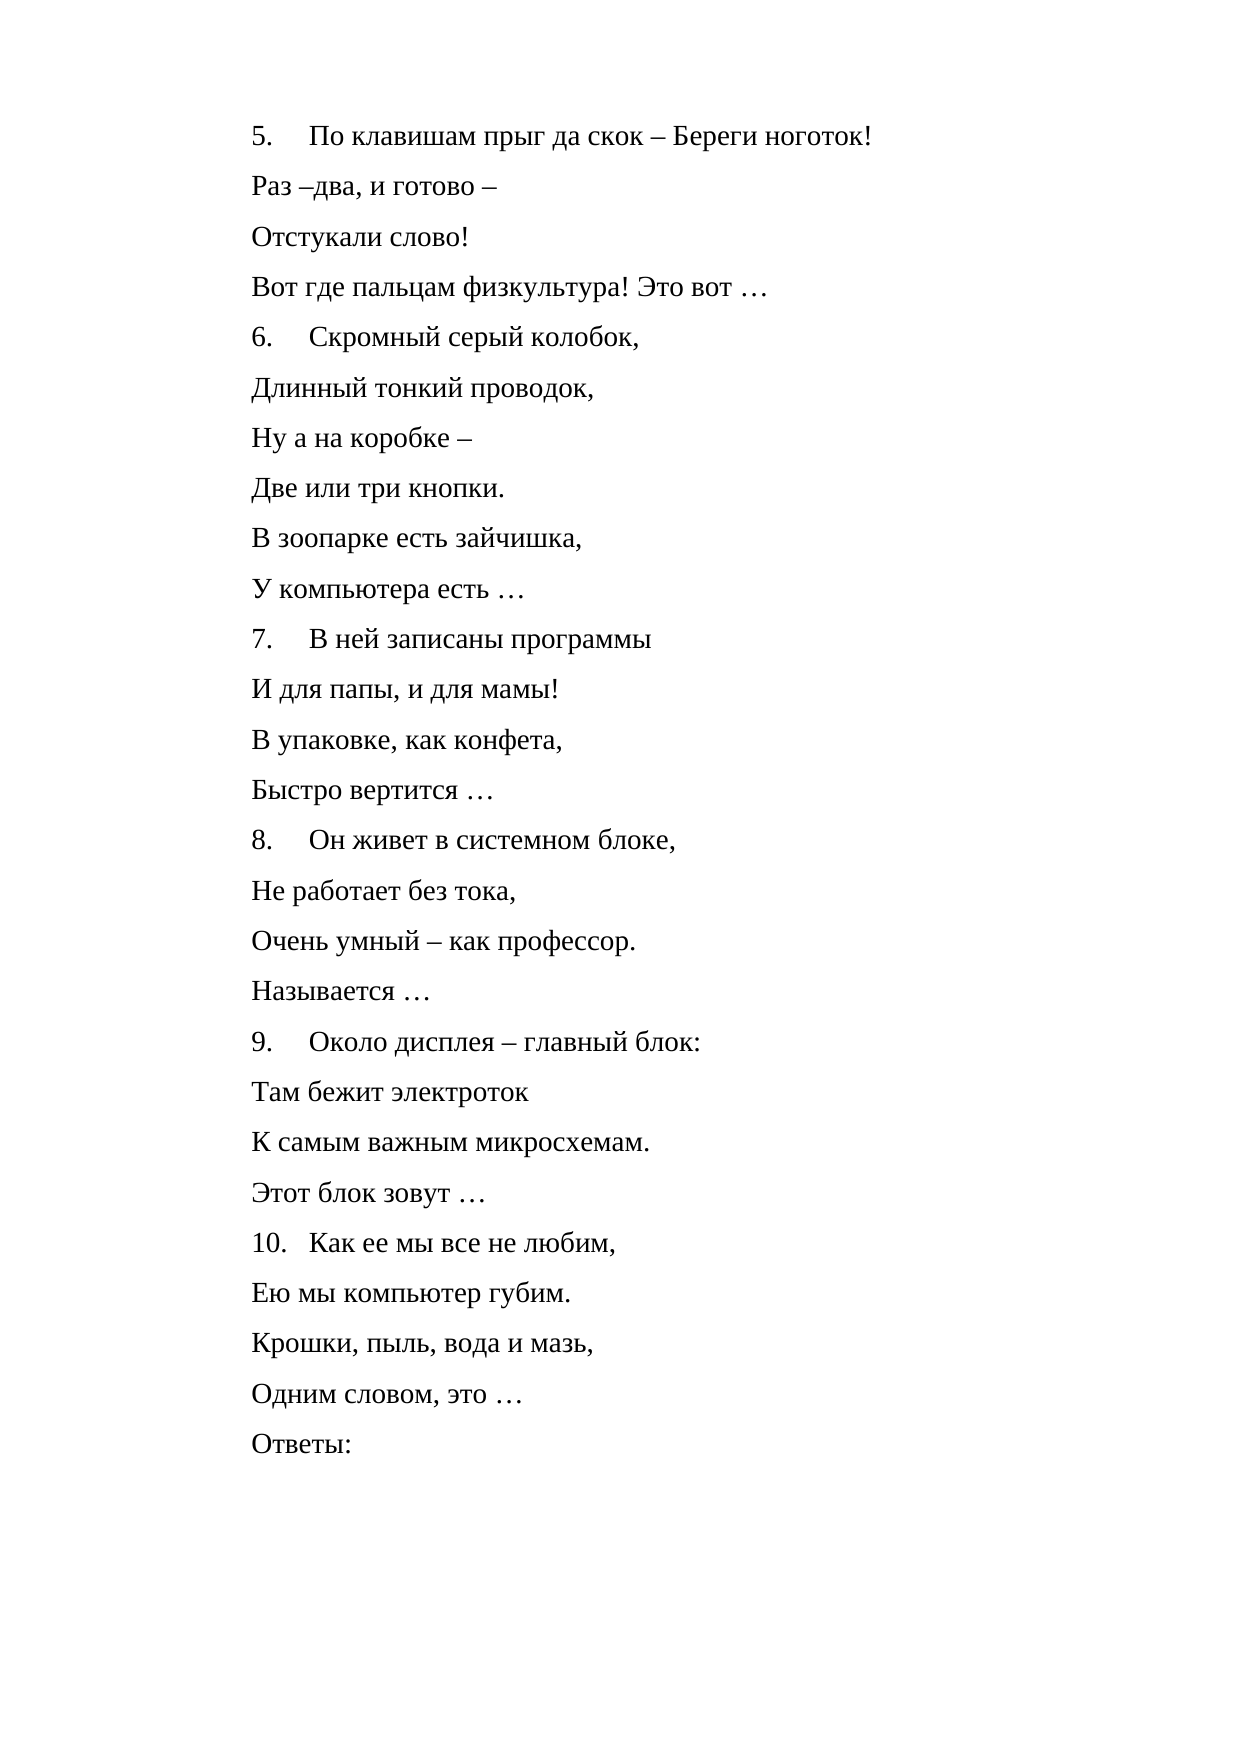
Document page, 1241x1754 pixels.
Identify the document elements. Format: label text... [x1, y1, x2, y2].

text Очень умный – как профессор. [177, 923, 1152, 957]
text Не работает без тока, [177, 873, 1152, 906]
text Ну а на коробке – [177, 420, 1152, 453]
list В ней записаны программы [177, 621, 1152, 655]
text Одним словом, это … [177, 1376, 1152, 1409]
text Отстукали слово! [177, 219, 1152, 252]
list Около дисплея – главный блок: [177, 1024, 1152, 1057]
list Как ее мы все не любим, [177, 1225, 1152, 1258]
text У компьютера есть … [177, 571, 1152, 604]
text Раз –два, и готово – [177, 168, 1152, 202]
text Этот блок зовут … [177, 1175, 1152, 1208]
text Длинный тонкий проводок, [177, 370, 1152, 403]
text В упаковке, как конфета, [177, 722, 1152, 755]
text Там бежит электроток [177, 1074, 1152, 1108]
text Называется … [177, 973, 1152, 1007]
text Ею мы компьютер губим. [177, 1275, 1152, 1309]
text И для папы, и для мамы! [177, 672, 1152, 705]
text Ответы: [177, 1426, 1152, 1460]
text В зоопарке есть зайчишка, [177, 521, 1152, 554]
list По клавишам прыг да скок – Береги ноготок! [177, 118, 1152, 152]
text Крошки, пыль, вода и мазь, [177, 1326, 1152, 1359]
text Две или три кнопки. [177, 470, 1152, 504]
text Вот где пальцам физкультура! Это вот … [177, 269, 1152, 303]
list Скромный серый колобок, [177, 319, 1152, 353]
text Быстро вертится … [177, 772, 1152, 806]
list Он живет в системном блоке, [177, 822, 1152, 856]
text К самым важным микросхемам. [177, 1124, 1152, 1158]
